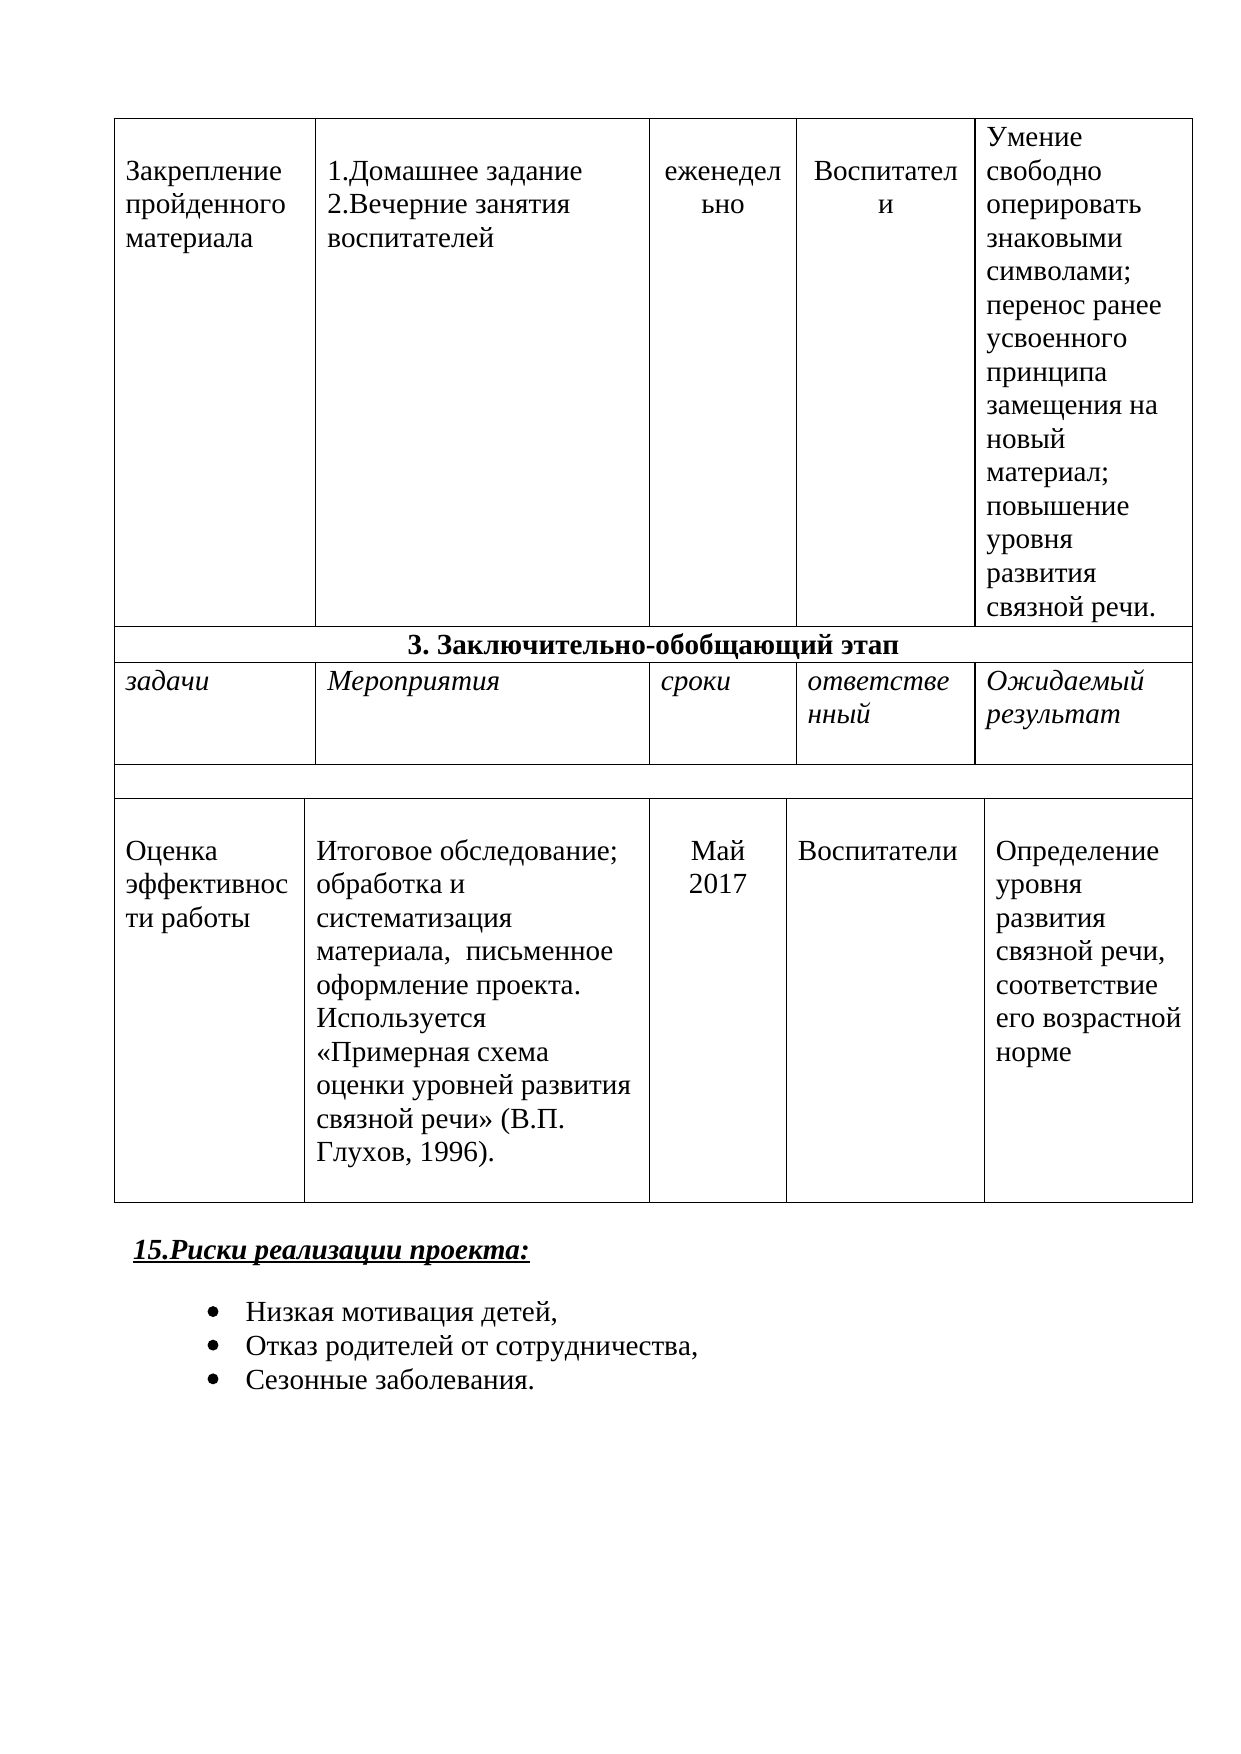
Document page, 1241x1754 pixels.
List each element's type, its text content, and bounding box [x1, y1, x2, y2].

table_cell Воспитатели [797, 119, 974, 626]
table_cell Итоговое обследование; обработка и систематизация материала, письменное оформление проекта. Используется «Примерная схема оценки уровней развития связной речи» (В.П. Глухов, 1996). [305, 799, 649, 1202]
table_cell Воспитатели [787, 799, 984, 1202]
table_cell Ожидаемый результат [976, 663, 1192, 763]
list Низкая мотивация детей, [208, 1294, 1181, 1328]
table_cell сроки [650, 663, 796, 763]
text 15.Риски реализации проекта: [133, 1232, 1181, 1265]
table_cell ответственный [797, 663, 974, 763]
table_cell [115, 765, 1192, 798]
table_cell Определение уровня развития связной речи, соответствие его возрастной норме [985, 799, 1192, 1202]
table_cell задачи [115, 663, 315, 763]
table_cell 3. Заключительно-обобщающий этап [115, 627, 1192, 662]
table_cell 1.Домашнее задание 2.Вечерние занятия воспитателей [316, 119, 649, 626]
list Отказ родителей от сотрудничества, [208, 1328, 1181, 1362]
table_cell еженедельно [650, 119, 796, 626]
list Сезонные заболевания. [208, 1362, 1181, 1395]
table_cell Мероприятия [316, 663, 649, 763]
table_cell Закрепление пройденного материала [115, 119, 315, 626]
table_cell Умение свободно оперировать знаковыми символами; перенос ранее усвоенного принципа замещения на новый материал; повышение уровня развития связной речи. [976, 119, 1192, 626]
table_cell Оценка эффективности работы [115, 799, 304, 1202]
table_cell Май 2017 [650, 799, 786, 1202]
